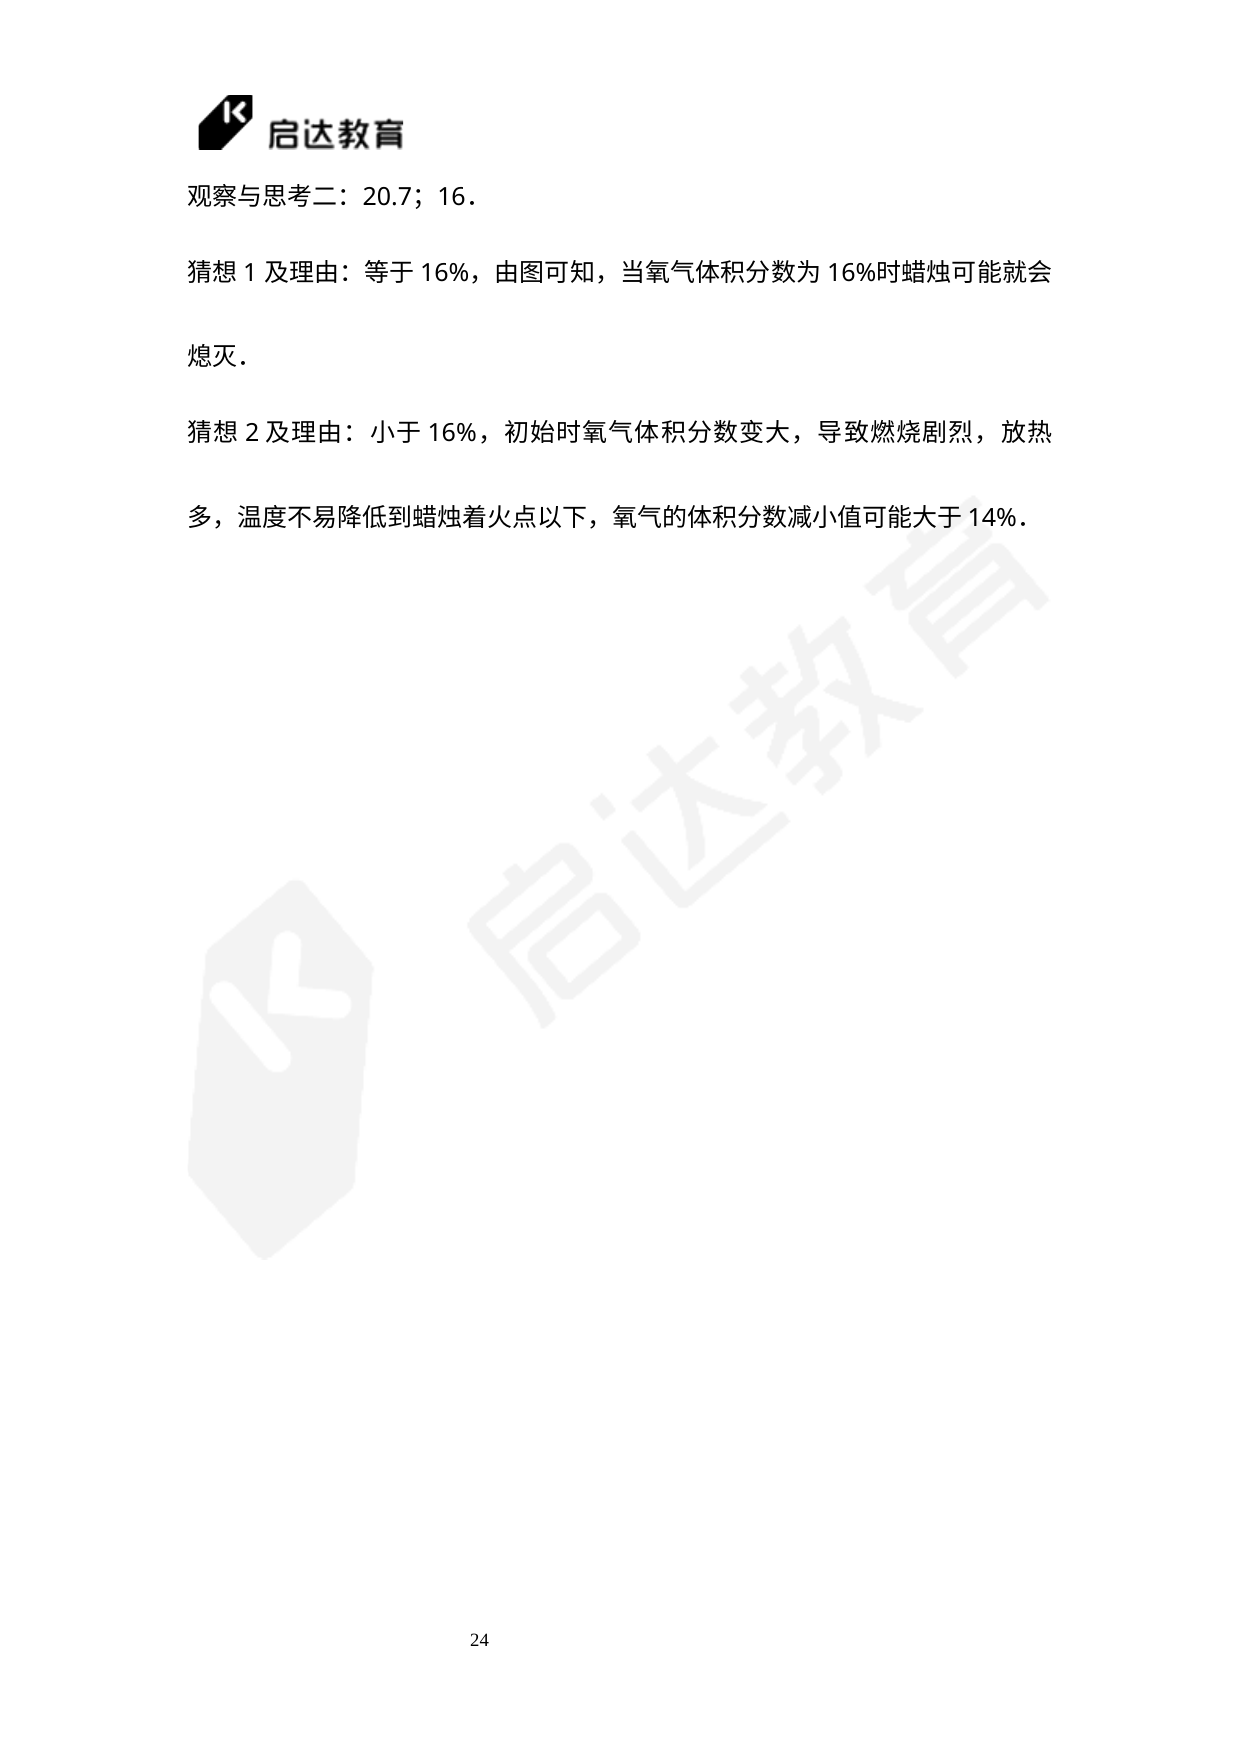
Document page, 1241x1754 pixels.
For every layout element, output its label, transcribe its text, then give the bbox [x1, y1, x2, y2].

text 观察与思考二：20.7；16． [187, 162, 1053, 227]
text 猜想2及理由：小于16%，初始时氧气体积分数变大，导致燃烧剧烈，放热多，温度不易降低到蜡烛着火点以下，氧气的体积分数减小值可能大于14%． [187, 398, 1053, 548]
picture [198, 95, 404, 150]
text 猜想1 及理由：等于16%，由图可知，当氧气体积分数为16%时蜡烛可能就会熄灭． [187, 238, 1053, 387]
